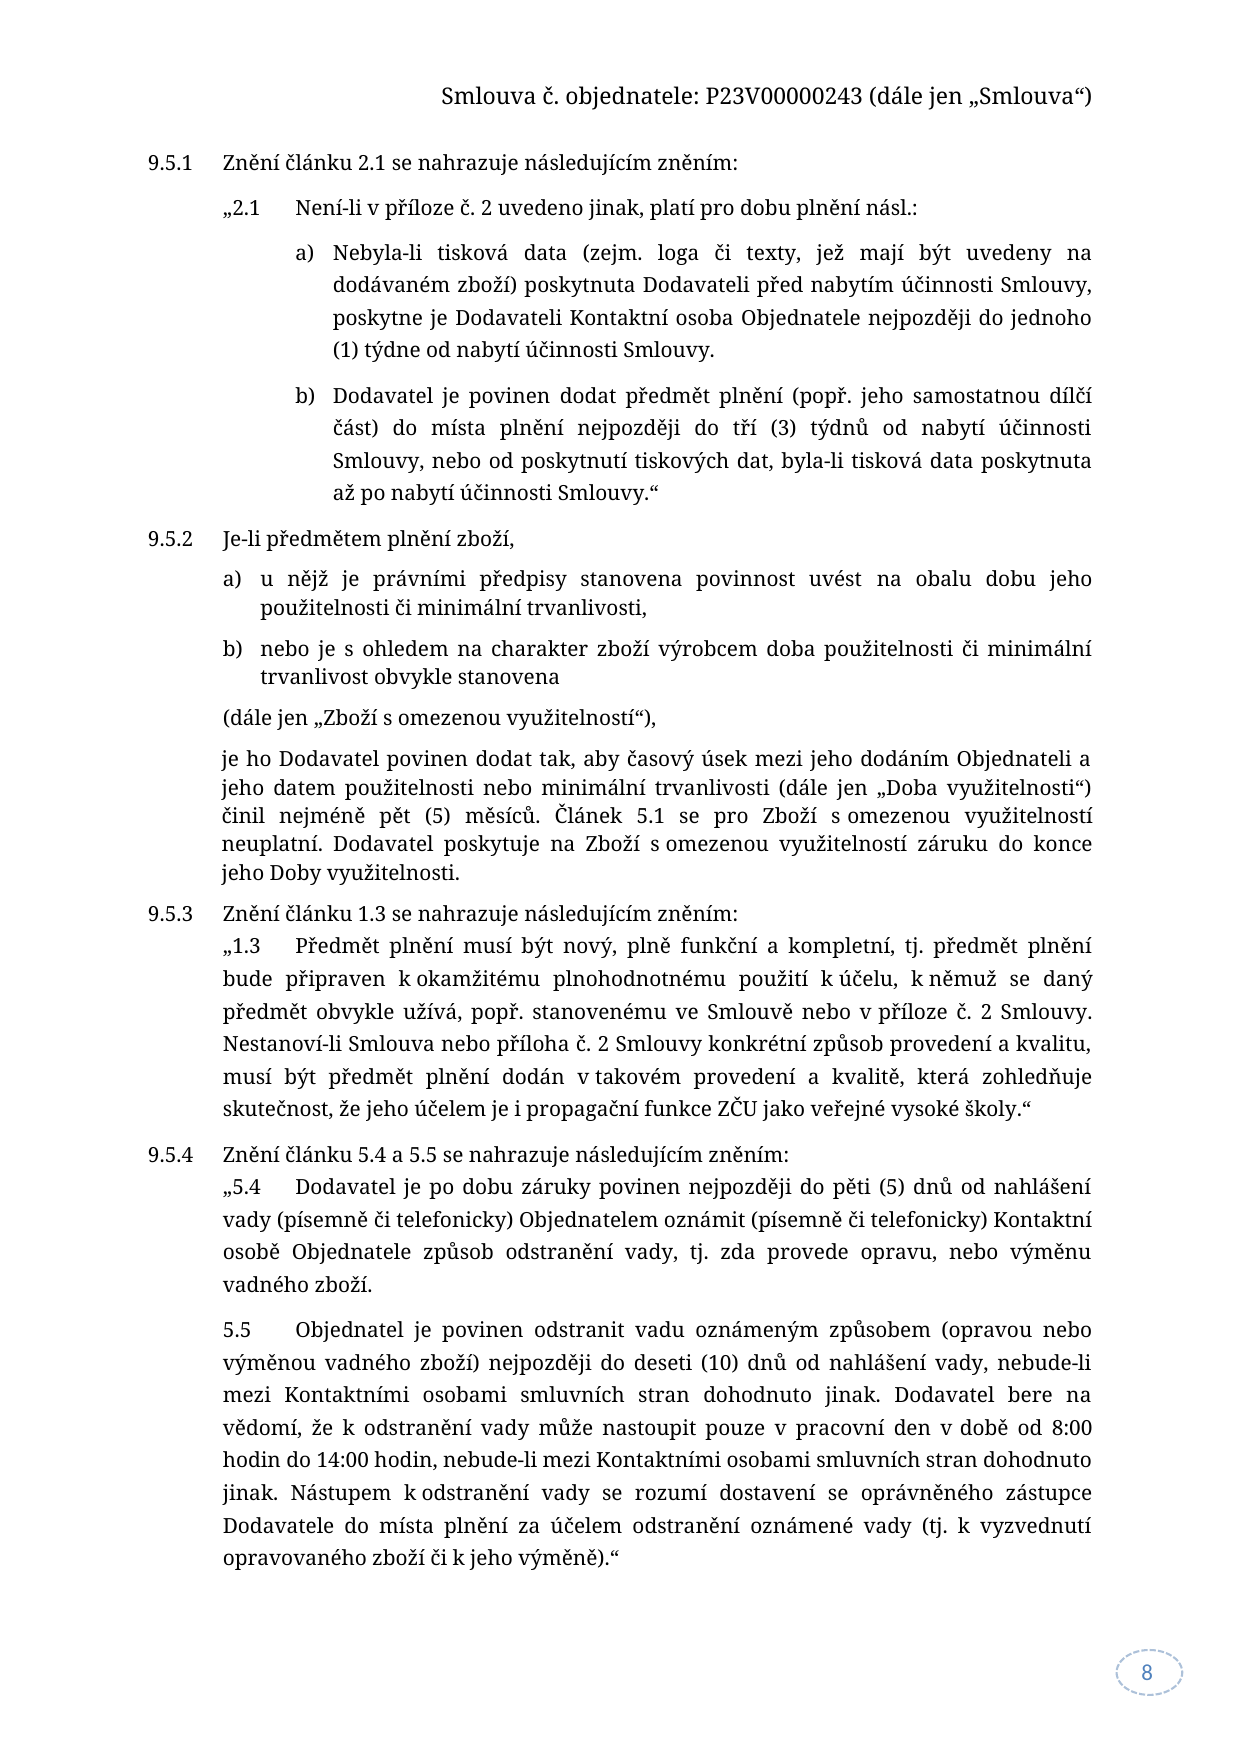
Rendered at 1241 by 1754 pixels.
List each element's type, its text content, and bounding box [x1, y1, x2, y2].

list Znění článku 5.4 a 5.5 se nahrazuje následujícím zněním: [148, 1140, 1093, 1168]
list nebo je s ohledem na charakter zboží výrobcem doba použitelnosti či minimální trvanlivost obvykle stanovena [223, 634, 1093, 691]
list Nebyla-li tisková data (zejm. loga či texty, jež mají být uvedeny na dodávaném zboží) poskytnuta Dodavateli před nabytím účinnosti Smlouvy, poskytne je Dodavateli Kontaktní osoba Objednatele nejpozději do jednoho (1) týdne od nabytí účinnosti Smlouvy. [295, 238, 1093, 364]
list u nějž je právními předpisy stanovena povinnost uvést na obalu dobu jeho použitelnosti či minimální trvanlivosti, [223, 564, 1093, 621]
list „2.1 Není-li v příloze č. 2 uvedeno jinak, platí pro dobu plnění násl.: [223, 193, 1093, 221]
list Dodavatel je povinen dodat předmět plnění (popř. jeho samostatnou dílčí část) do místa plnění nejpozději do tří (3) týdnů od nabytí účinnosti Smlouvy, nebo od poskytnutí tiskových dat, byla-li tisková data poskytnuta až po nabytí účinnosti Smlouvy.“ [295, 381, 1093, 507]
list 5.5 Objednatel je povinen odstranit vadu oznámeným způsobem (opravou nebo výměnou vadného zboží) nejpozději do deseti (10) dnů od nahlášení vady, nebude-li mezi Kontaktními osobami smluvních stran dohodnuto jinak. Dodavatel bere na vědomí, že k odstranění vady může nastoupit pouze v pracovní den v době od 8:00 hodin do 14:00 hodin, nebude-li mezi Kontaktními osobami smluvních stran dohodnuto jinak. Nástupem k odstranění vady se rozumí dostavení se oprávněného zástupce Dodavatele do místa plnění za účelem odstranění oznámené vady (tj. k vyzvednutí opravovaného zboží či k jeho výměně).“ [223, 1315, 1093, 1572]
list Znění článku 2.1 se nahrazuje následujícím zněním: [148, 148, 1093, 176]
list „1.3 Předmět plnění musí být nový, plně funkční a kompletní, tj. předmět plnění bude připraven k okamžitému plnohodnotnému použití k účelu, k němuž se daný předmět obvykle užívá, popř. stanovenému ve Smlouvě nebo v příloze č. 2 Smlouvy. Nestanoví-li Smlouva nebo příloha č. 2 Smlouvy konkrétní způsob provedení a kvalitu, musí být předmět plnění dodán v takovém provedení a kvalitě, která zohledňuje skutečnost, že jeho účelem je i propagační funkce ZČU jako veřejné vysoké školy.“ [223, 932, 1093, 1123]
list Je-li předmětem plnění zboží, [148, 524, 1093, 552]
list „5.4 Dodavatel je po dobu záruky povinen nejpozději do pěti (5) dnů od nahlášení vady (písemně či telefonicky) Objednatelem oznámit (písemně či telefonicky) Kontaktní osobě Objednatele způsob odstranění vady, tj. zda provede opravu, nebo výměnu vadného zboží. [223, 1172, 1093, 1298]
list Znění článku 1.3 se nahrazuje následujícím zněním: [148, 899, 1093, 927]
text (dále jen „Zboží s omezenou využitelností“), [223, 703, 1093, 732]
text je ho Dodavatel povinen dodat tak, aby časový úsek mezi jeho dodáním Objednateli a jeho datem použitelnosti nebo minimální trvanlivosti (dále jen „Doba využitelnosti“) činil nejméně pět (5) měsíců. Článek 5.1 se pro Zboží s omezenou využitelností neuplatní. Dodavatel poskytuje na Zboží s omezenou využitelností záruku do konce jeho Doby využitelnosti. [221, 744, 1093, 886]
